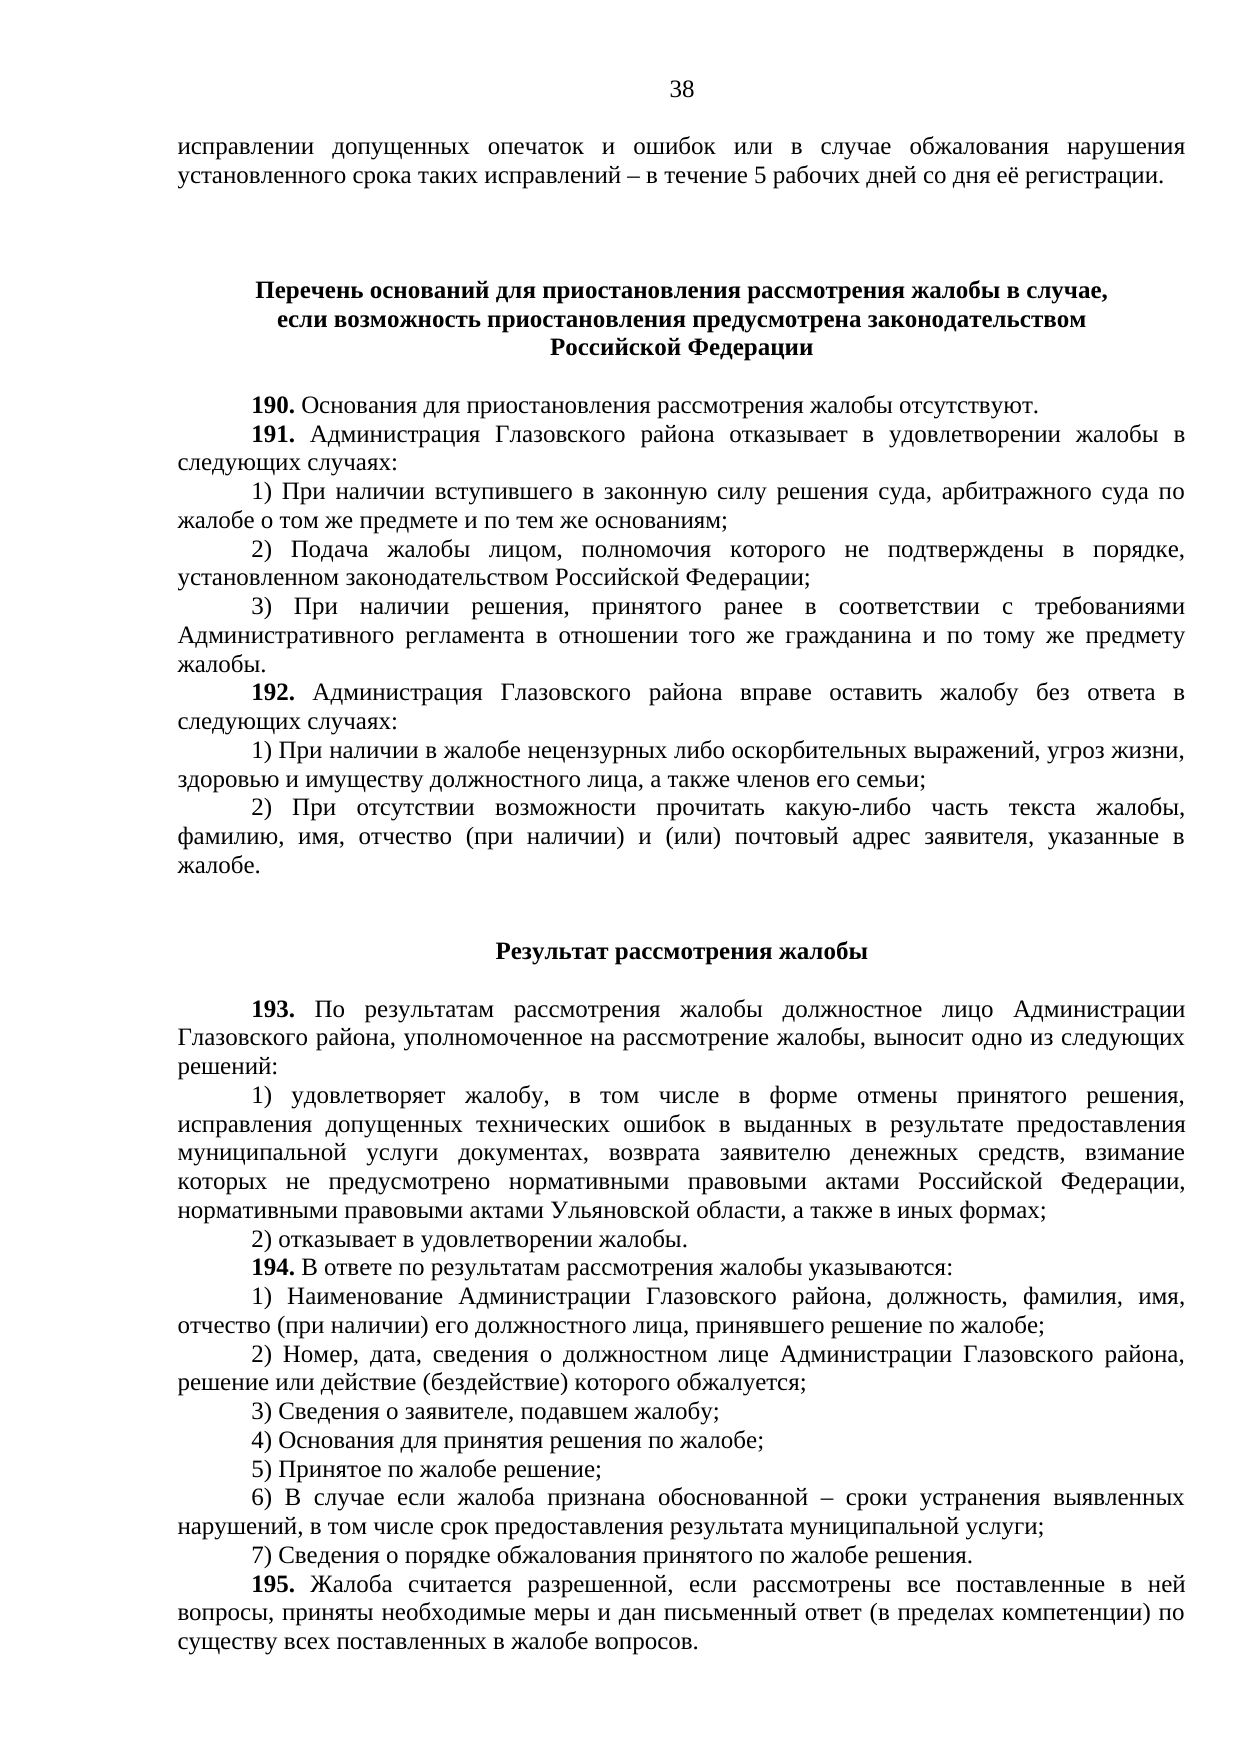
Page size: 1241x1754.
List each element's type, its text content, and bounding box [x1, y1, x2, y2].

text 2) отказывает в удовлетворении жалобы. [177, 1224, 1186, 1252]
text 1) удовлетворяет жалобу, в том числе в форме отмены принятого решения, исправления допущенных технических ошибок в выданных в результате предоставления муниципальной услуги документах, возврата заявителю денежных средств, взимание которых не предусмотрено нормативными правовыми актами Российской Федерации, нормативными правовыми актами Ульяновской области, а также в иных формах; [177, 1080, 1186, 1224]
text 5) Принятое по жалобе решение; [177, 1454, 1186, 1482]
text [177, 131, 1186, 189]
text 190. Основания для приостановления рассмотрения жалобы отсутствуют. [177, 390, 1186, 419]
text 2) Подача жалобы лицом, полномочия которого не подтверждены в порядке, установленном законодательством Российской Федерации; [177, 534, 1186, 591]
text 193. По результатам рассмотрения жалобы должностное лицо Администрации Глазовского района, уполномоченное на рассмотрение жалобы, выносит одно из следующих решений: [177, 994, 1186, 1080]
text 1) При наличии в жалобе нецензурных либо оскорбительных выражений, угроз жизни, здоровью и имуществу должностного лица, а также членов его семьи; [177, 735, 1186, 792]
text 7) Сведения о порядке обжалования принятого по жалобе решения. [177, 1540, 1186, 1569]
text 6) В случае если жалоба признана обоснованной – сроки устранения выявленных нарушений, в том числе срок предоставления результата муниципальной услуги; [177, 1482, 1186, 1540]
text 2) При отсутствии возможности прочитать какую-либо часть текста жалобы, фамилию, имя, отчество (при наличии) и (или) почтовый адрес заявителя, указанные в жалобе. [177, 792, 1186, 879]
text 1) При наличии вступившего в законную силу решения суда, арбитражного суда по жалобе о том же предмете и по тем же основаниям; [177, 476, 1186, 534]
text 194. В ответе по результатам рассмотрения жалобы указываются: [177, 1252, 1186, 1281]
text 191. Администрация Глазовского района отказывает в удовлетворении жалобы в следующих случаях: [177, 419, 1186, 476]
text 3) При наличии решения, принятого ранее в соответствии с требованиями Административного регламента в отношении того же гражданина и по тому же предмету жалобы. [177, 591, 1186, 677]
text 2) Номер, дата, сведения о должностном лице Администрации Глазовского района, решение или действие (бездействие) которого обжалуется; [177, 1339, 1186, 1396]
text 4) Основания для принятия решения по жалобе; [177, 1425, 1186, 1454]
text Российской Федерации [177, 332, 1186, 361]
text 3) Сведения о заявителе, подавшем жалобу; [177, 1396, 1186, 1425]
text 192. Администрация Глазовского района вправе оставить жалобу без ответа в следующих случаях: [177, 677, 1186, 735]
text если возможность приостановления предусмотрена законодательством [177, 304, 1186, 332]
text 195. Жалоба считается разрешенной, если рассмотрены все поставленные в ней вопросы, приняты необходимые меры и дан письменный ответ (в пределах компетенции) по существу всех поставленных в жалобе вопросов. [177, 1569, 1186, 1655]
text Результат рассмотрения жалобы [177, 936, 1186, 965]
text Перечень оснований для приостановления рассмотрения жалобы в случае, [177, 275, 1186, 304]
text 1) Наименование Администрации Глазовского района, должность, фамилия, имя, отчество (при наличии) его должностного лица, принявшего решение по жалобе; [177, 1281, 1186, 1339]
